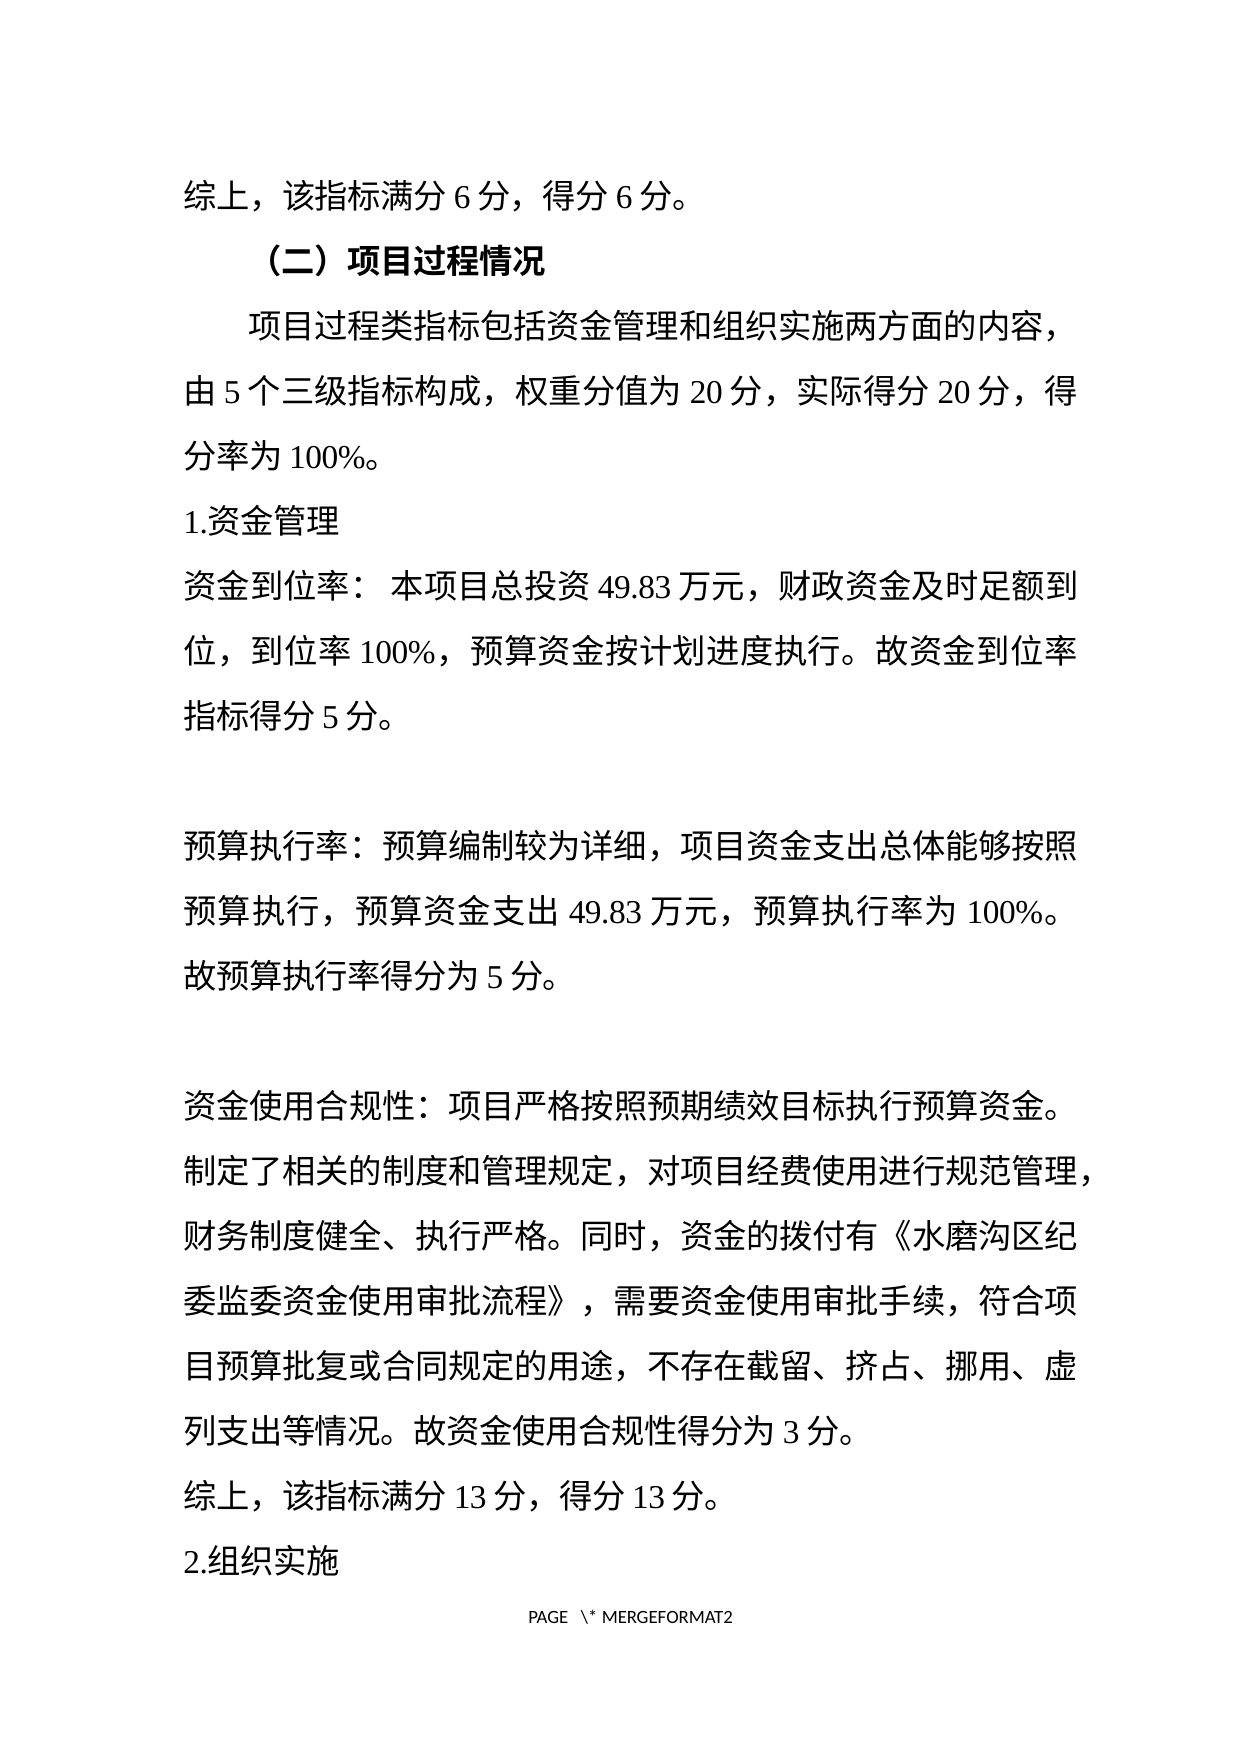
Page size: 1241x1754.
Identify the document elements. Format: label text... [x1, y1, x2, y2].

text （二）项目过程情况 [183, 227, 1078, 292]
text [183, 162, 1078, 227]
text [183, 292, 1078, 1592]
